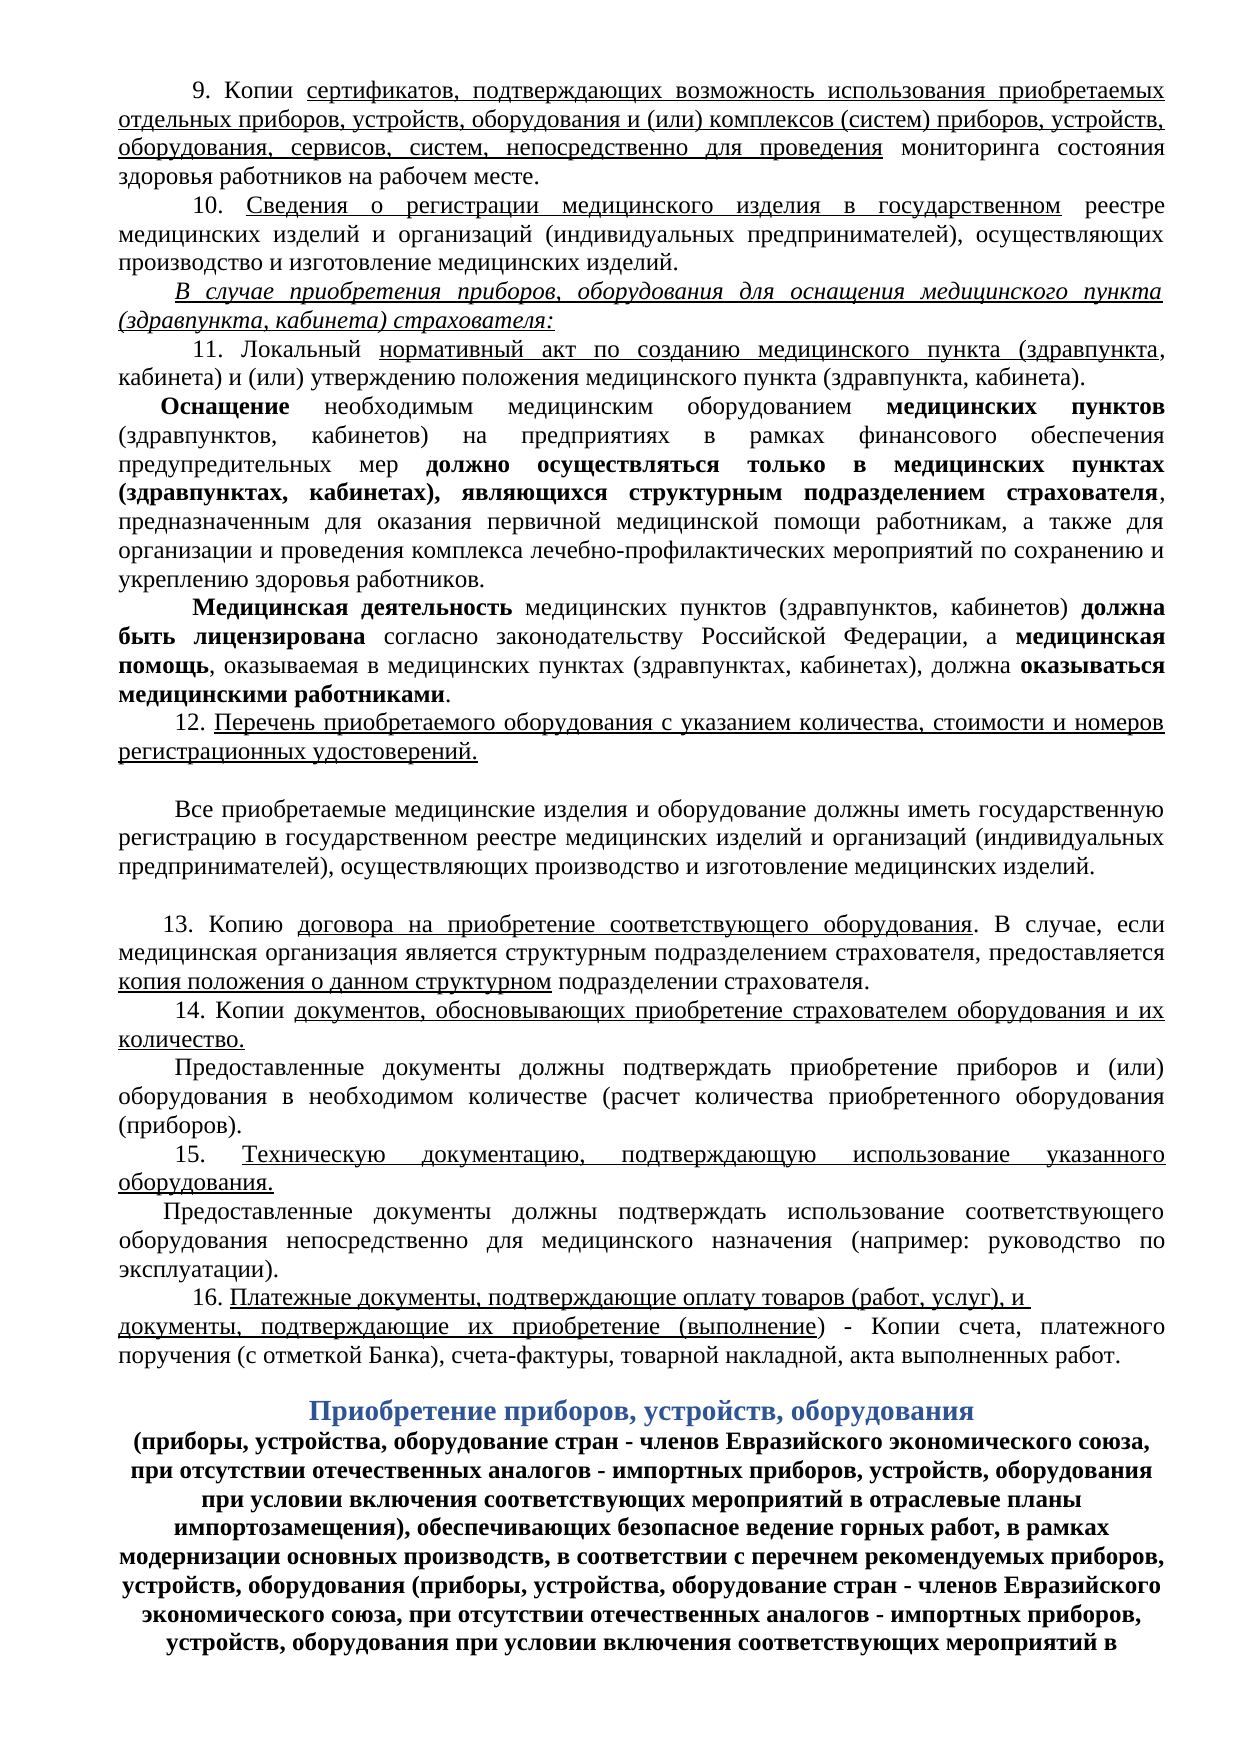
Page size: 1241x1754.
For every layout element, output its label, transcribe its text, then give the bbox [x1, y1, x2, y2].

text документы, подтверждающие их приобретение (выполнение) - Копии счета, платежного поручения (с отметкой Банка), счета-фактуры, товарной накладной, акта выполненных работ. [118, 1311, 1165, 1369]
text Предоставленные документы должны подтверждать приобретение приборов и (или) оборудования в необходимом количестве (расчет количества приобретенного оборудования (приборов). [118, 1052, 1165, 1139]
text 13. Копию договора на приобретение соответствующего оборудования. В случае, если медицинская организация является структурным подразделением страхователя, предоставляется копия положения о данном структурном подразделении страхователя. [118, 909, 1165, 995]
text 9. Копии сертификатов, подтверждающих возможность использования приобретаемых отдельных приборов, устройств, оборудования и (или) комплексов (систем) приборов, устройств, оборудования, сервисов, систем, непосредственно для проведения мониторинга состояния здоровья работников на рабочем месте. [118, 75, 1165, 129]
text Все приобретаемые медицинские изделия и оборудование должны иметь государственную регистрацию в государственном реестре медицинских изделий и организаций (индивидуальных предпринимателей), осуществляющих производство и изготовление медицинских изделий. [118, 794, 1165, 880]
text 11. Локальный нормативный акт по созданию медицинского пункта (здравпункта, кабинета) и (или) утверждению положения медицинского пункта (здравпункта, кабинета). [118, 334, 1165, 391]
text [118, 1426, 1165, 1656]
text 10. Сведения о регистрации медицинского изделия в государственном реестре медицинских изделий и организаций (индивидуальных предпринимателей), осуществляющих производство и изготовление медицинских изделий. [118, 190, 1165, 276]
text В случае приобретения приборов, оборудования для оснащения медицинского пункта (здравпункта, кабинета) страхователя: [118, 276, 1165, 334]
text Приобретение приборов, устройств, оборудования [118, 1393, 1165, 1426]
text 12. Перечень приобретаемого оборудования с указанием количества, стоимости и номеров регистрационных удостоверений. [118, 707, 1165, 765]
text 9. Копии сертификатов, подтверждающих возможность использования приобретаемых отдельных приборов, устройств, оборудования и (или) комплексов (систем) приборов, устройств, оборудования, сервисов, систем, непосредственно для проведения мониторинга состояния здоровья работников на рабочем месте. [118, 130, 1165, 190]
text Предоставленные документы должны подтверждать использование соответствующего оборудования непосредственно для медицинского назначения (например: руководство по эксплуатации). [119, 1196, 1165, 1282]
text 14. Копии документов, обосновывающих приобретение страхователем оборудования и их количество. [118, 995, 1165, 1052]
text 15. Техническую документацию, подтверждающую использование указанного оборудования. [118, 1139, 1165, 1196]
text Медицинская деятельность медицинских пунктов (здравпунктов, кабинетов) должна быть лицензирована согласно законодательству Российской Федерации, а медицинская помощь, оказываемая в медицинских пунктах (здравпунктах, кабинетах), должна оказываться медицинскими работниками. [118, 592, 1165, 707]
text 16. Платежные документы, подтверждающие оплату товаров (работ, услуг), и [118, 1282, 1165, 1311]
text Оснащение необходимым медицинским оборудованием медицинских пунктов (здравпунктов, кабинетов) на предприятиях в рамках финансового обеспечения предупредительных мер должно осуществляться только в медицинских пунктах (здравпунктах, кабинетах), являющихся структурным подразделением страхователя, предназначенным для оказания первичной медицинской помощи работникам, а также для организации и проведения комплекса лечебно-профилактических мероприятий по сохранению и укреплению здоровья работников. [118, 391, 1165, 592]
